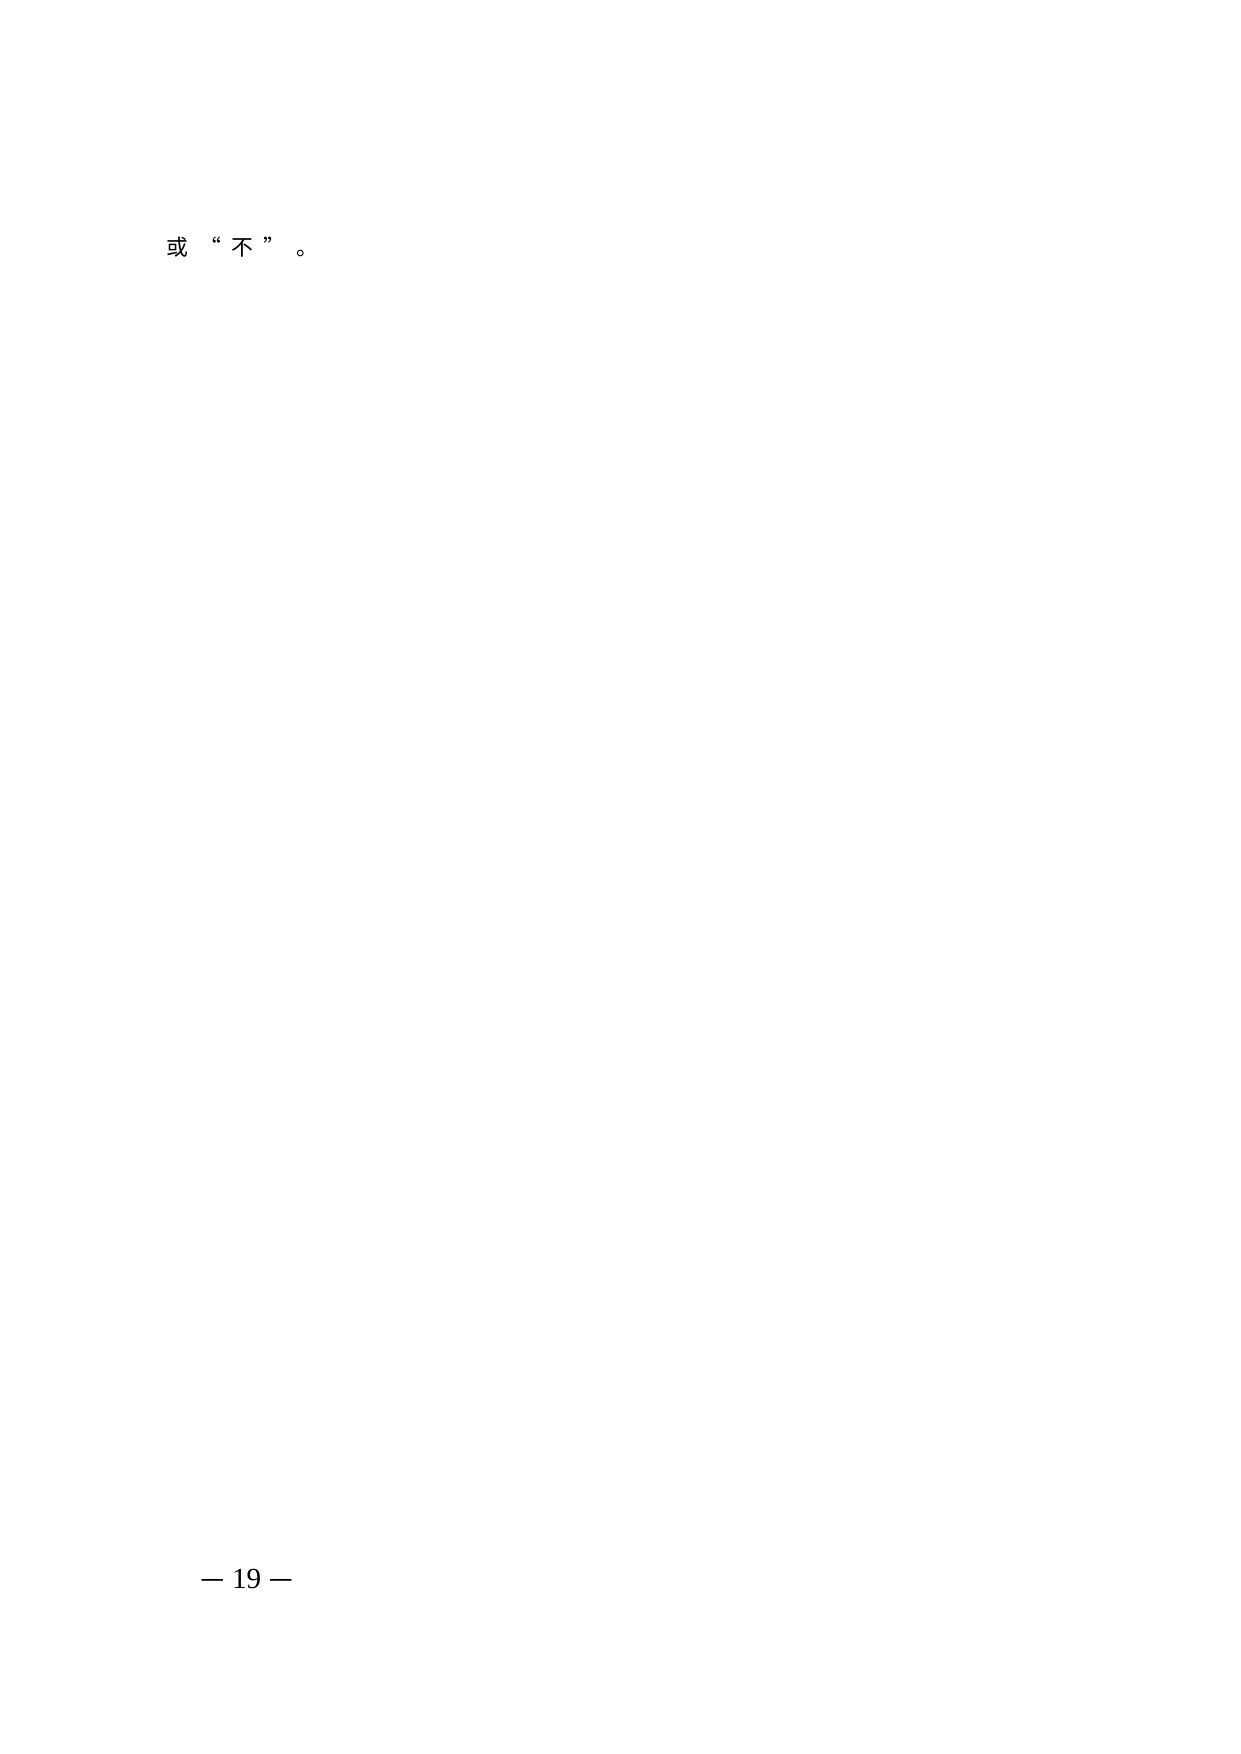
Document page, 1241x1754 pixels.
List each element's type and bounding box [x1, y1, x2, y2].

text [167, 215, 1074, 276]
